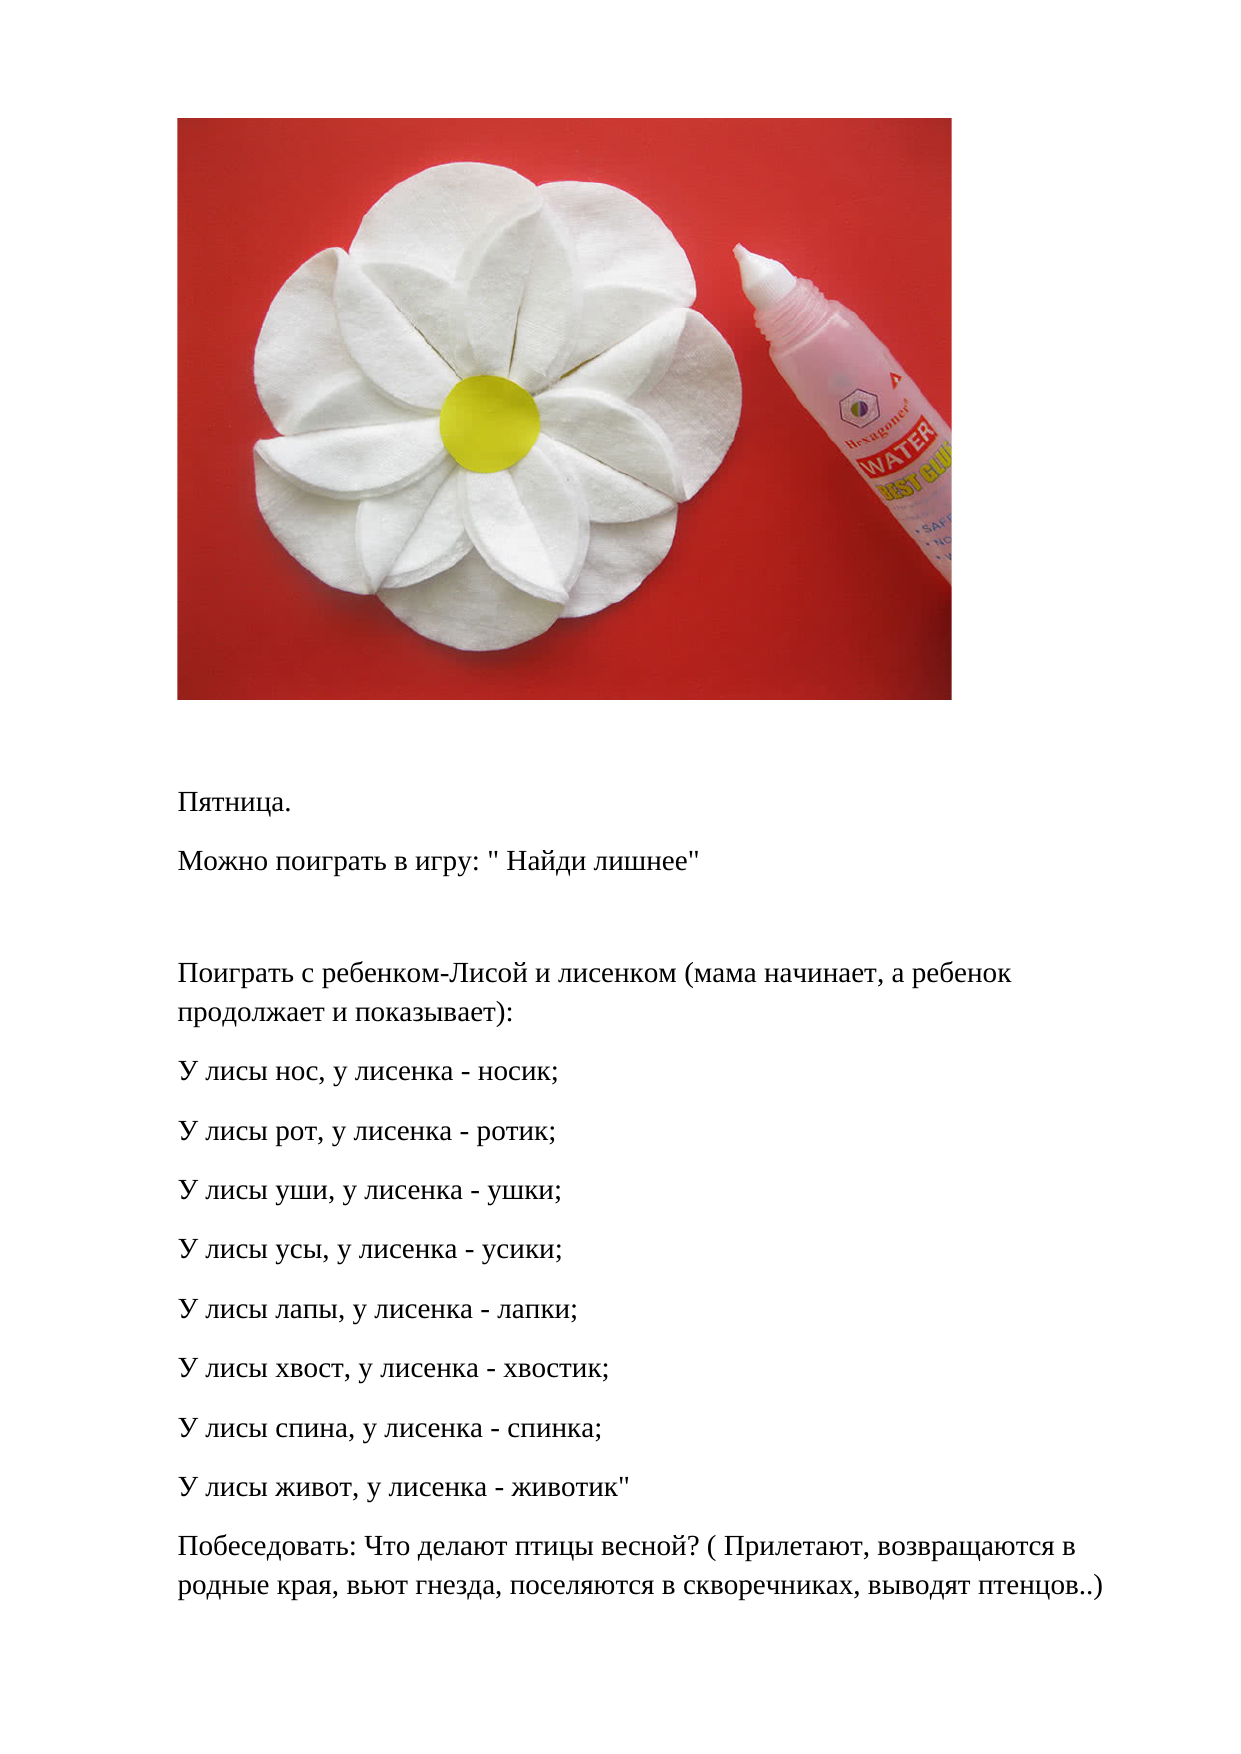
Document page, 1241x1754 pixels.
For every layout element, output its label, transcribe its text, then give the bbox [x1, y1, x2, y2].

text У лисы лапы, у лисенка - лапки; [177, 1291, 1152, 1324]
text У лисы живот, у лисенка - животик" [177, 1469, 1152, 1503]
text У лисы хвост, у лисенка - хвостик; [177, 1350, 1152, 1384]
text Поиграть с ребенком-Лисой и лисенком (мама начинает, а ребенок продолжает и показывает): [177, 956, 1152, 1028]
picture [177, 118, 952, 700]
text У лисы нос, у лисенка - носик; [177, 1053, 1152, 1087]
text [177, 1528, 1152, 1601]
text У лисы рот, у лисенка - ротик; [177, 1113, 1152, 1146]
text Можно поиграть в игру: " Найди лишнее" [177, 843, 1152, 877]
text У лисы усы, у лисенка - усики; [177, 1232, 1152, 1265]
text У лисы уши, у лисенка - ушки; [177, 1172, 1152, 1206]
text Пятница. [177, 784, 1152, 817]
text У лисы спина, у лисенка - спинка; [177, 1410, 1152, 1443]
